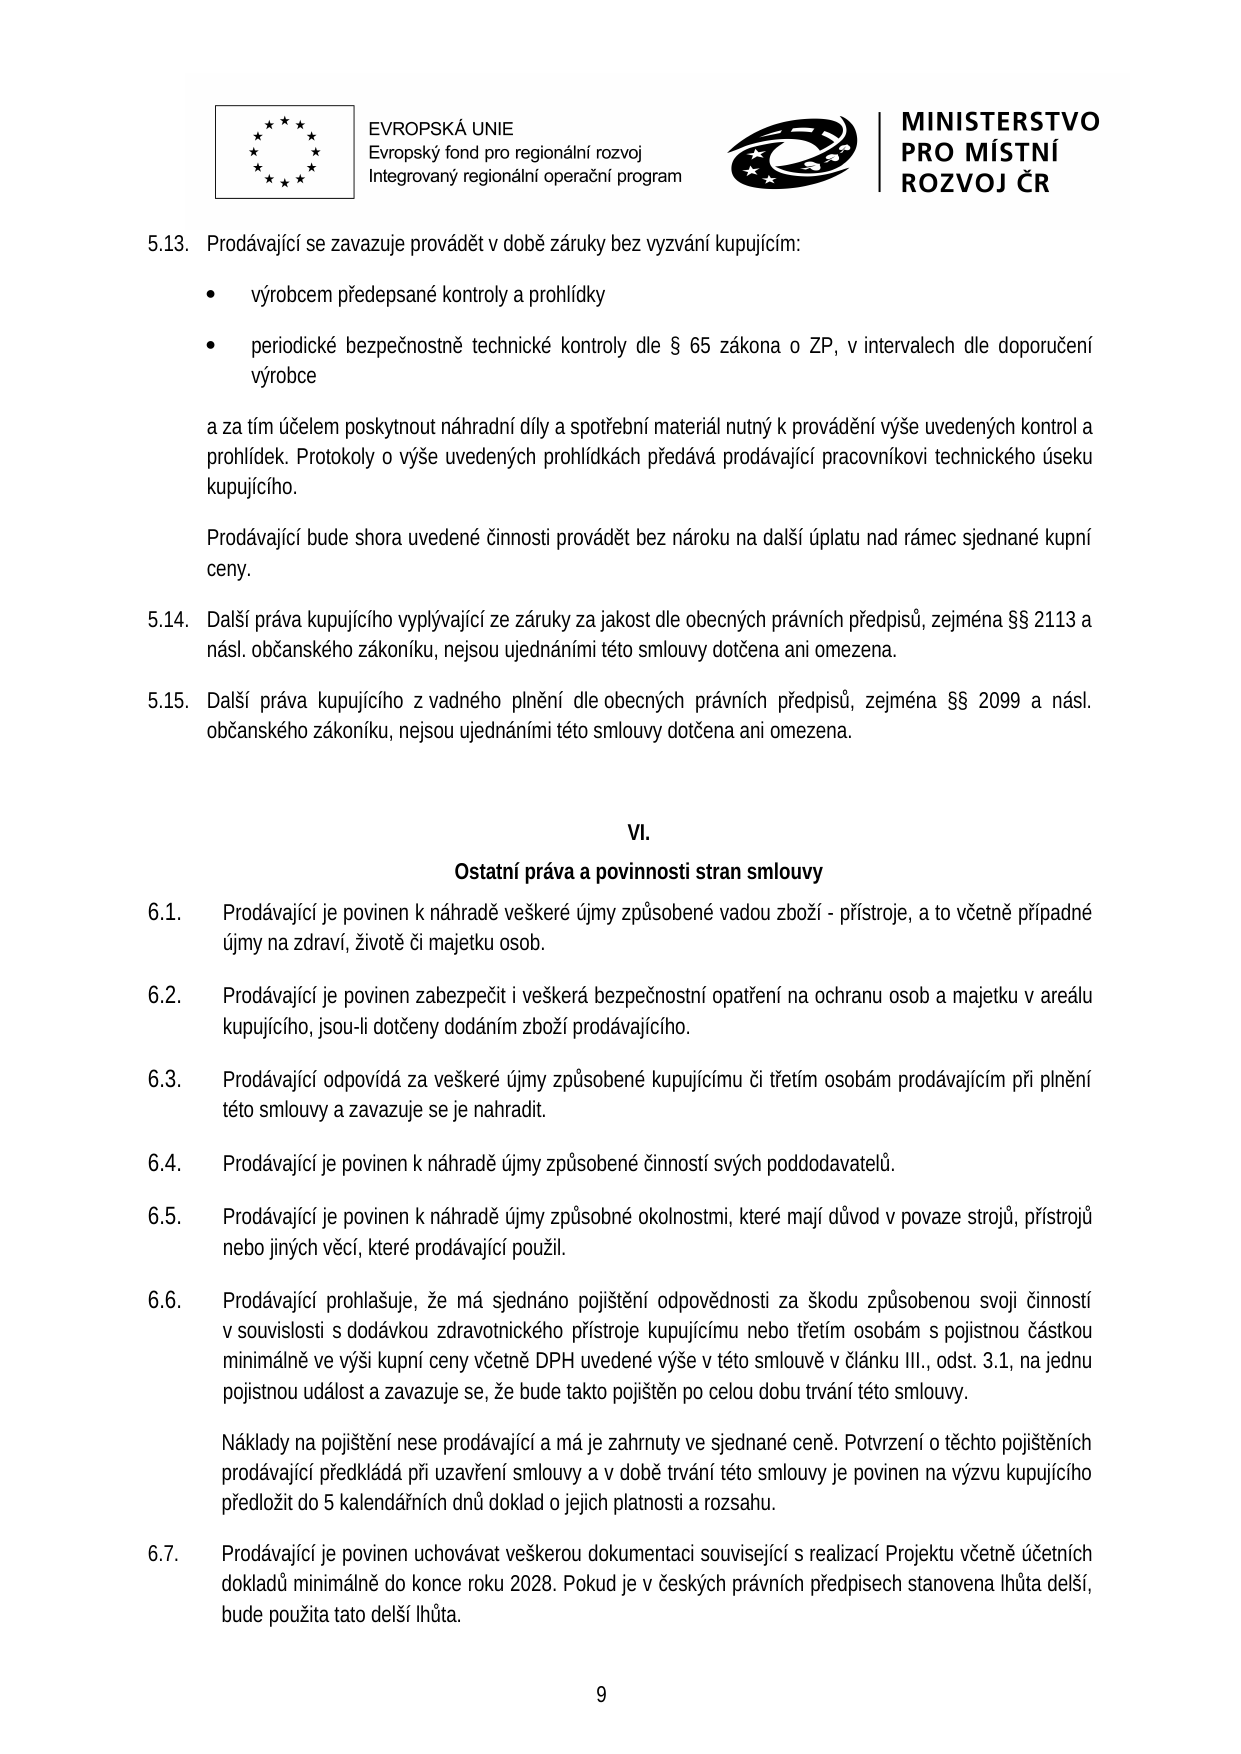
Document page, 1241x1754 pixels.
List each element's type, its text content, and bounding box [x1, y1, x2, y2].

list periodické bezpečnostně technické kontroly dle § 65 zákona o ZP, v intervalech dle doporučení výrobce [207, 332, 1093, 388]
text Náklady na pojištění nese prodávající a má je zahrnuty ve sjednané ceně. Potvrzení o těchto pojištěních prodávající předkládá při uzavření smlouvy a v době trvání této smlouvy je povinen na výzvu kupujícího předložit do 5 kalendářních dnů doklad o jejich platnosti a rozsahu. [221, 1429, 1093, 1516]
list výrobcem předepsané kontroly a prohlídky [207, 281, 1093, 307]
list Další práva kupujícího vyplývající ze záruky za jakost dle obecných právních předpisů, zejména §§ 2113 a násl. občanského zákoníku, nejsou ujednáními této smlouvy dotčena ani omezena. [148, 606, 1093, 662]
subtitle Ostatní práva a povinnosti stran smlouvy [185, 858, 1093, 884]
text a za tím účelem poskytnout náhradní díly a spotřební materiál nutný k provádění výše uvedených kontrol a prohlídek. Protokoly o výše uvedených prohlídkách předává prodávající pracovníkovi technického úseku kupujícího. [207, 413, 1093, 500]
list Prodávající je povinen k náhradě veškeré újmy způsobené vadou zboží - přístroje, a to včetně případné újmy na zdraví, životě či majetku osob. [148, 897, 1093, 956]
text 6.7. Prodávající je povinen uchovávat veškerou dokumentaci související s realizací Projektu včetně účetních dokladů minimálně do konce roku 2028. Pokud je v českých právních předpisech stanovena lhůta delší, bude použita tato delší lhůta. [148, 1540, 1093, 1627]
list Prodávající prohlašuje, že má sjednáno pojištění odpovědnosti za škodu způsobenou svoji činností v souvislosti s dodávkou zdravotnického přístroje kupujícímu nebo třetím osobám s pojistnou částkou minimálně ve výši kupní ceny včetně DPH uvedené výše v této smlouvě v článku III., odst. 3.1, na jednu pojistnou událost a zavazuje se, že bude takto pojištěn po celou dobu trvání této smlouvy. [148, 1285, 1093, 1404]
list Prodávající odpovídá za veškeré újmy způsobené kupujícímu či třetím osobám prodávajícím při plnění této smlouvy a zavazuje se je nahradit. [148, 1064, 1093, 1123]
text Prodávající bude shora uvedené činnosti provádět bez nároku na další úplatu nad rámec sjednané kupní ceny. [207, 524, 1093, 581]
list Další práva kupujícího z vadného plnění dle obecných právních předpisů, zejména §§ 2099 a násl. občanského zákoníku, nejsou ujednáními této smlouvy dotčena ani omezena. [148, 687, 1093, 743]
list Prodávající se zavazuje provádět v době záruky bez vyzvání kupujícím: [148, 229, 1093, 256]
text VI. [185, 819, 1093, 846]
picture [184, 73, 1130, 230]
list Prodávající je povinen zabezpečit i veškerá bezpečnostní opatření na ochranu osob a majetku v areálu kupujícího, jsou-li dotčeny dodáním zboží prodávajícího. [148, 980, 1093, 1039]
list Prodávající je povinen k náhradě újmy způsobné okolnostmi, které mají důvod v povaze strojů, přístrojů nebo jiných věcí, které prodávající použil. [148, 1201, 1093, 1260]
list Prodávající je povinen k náhradě újmy způsobené činností svých poddodavatelů. [148, 1147, 1093, 1176]
